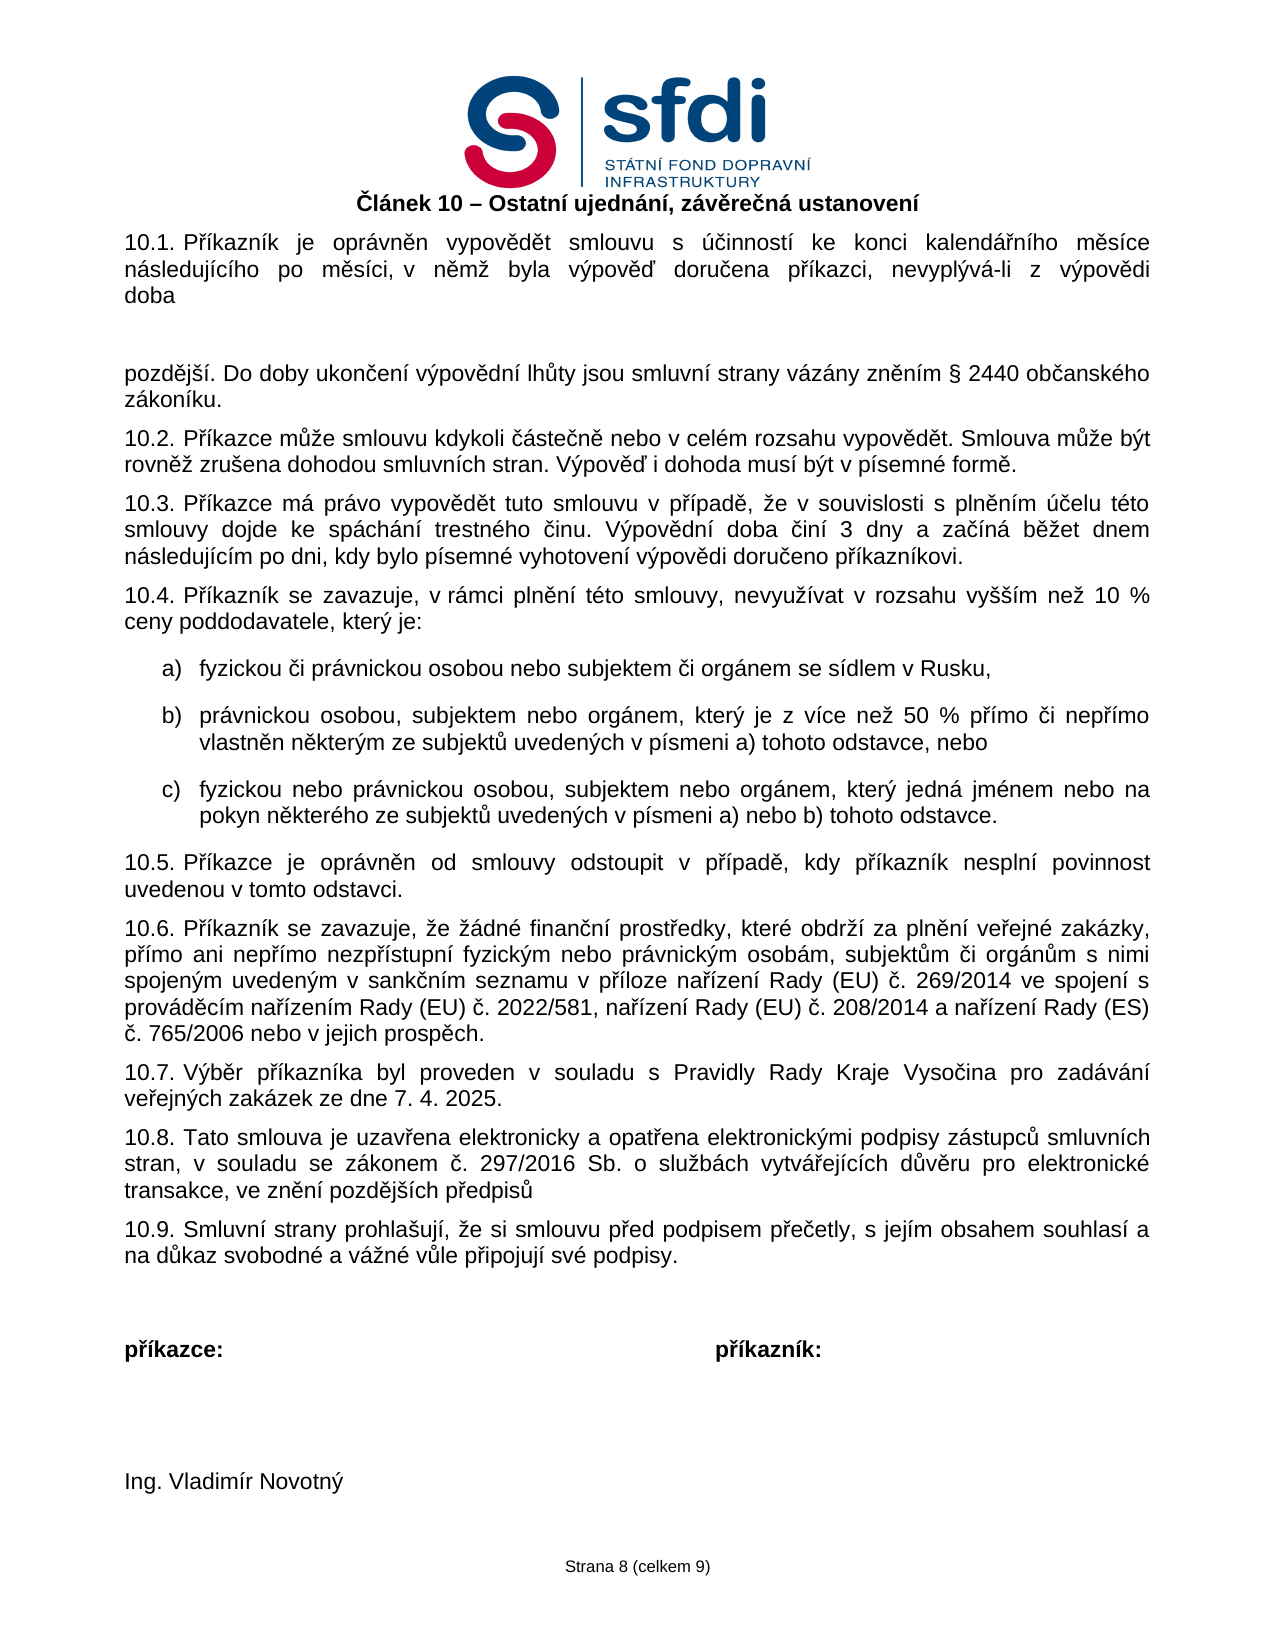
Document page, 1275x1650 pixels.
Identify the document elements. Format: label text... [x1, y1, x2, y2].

list fyzickou či právnickou osobou nebo subjektem či orgánem se sídlem v Rusku, [162, 655, 1151, 681]
list Příkazník se zavazuje, že žádné finanční prostředky, které obdrží za plnění veřejné zakázky, přímo ani nepřímo nezpřístupní fyzickým nebo právnickým osobám, subjektům či orgánům s nimi spojeným uvedeným v sankčním seznamu v příloze nařízení Rady (EU) č. 269/2014 ve spojení s prováděcím nařízením Rady (EU) č. 2022/581, nařízení Rady (EU) č. 208/2014 a nařízení Rady (ES) č. 765/2006 nebo v jejich prospěch. [124, 914, 1151, 1046]
list Příkazce je oprávněn od smlouvy odstoupit v případě, kdy příkazník nesplní povinnost uvedenou v tomto odstavci. [124, 849, 1151, 902]
picture [464, 73, 811, 191]
list Příkazce může smlouvu kdykoli částečně nebo v celém rozsahu vypovědět. Smlouva může být rovněž zrušena dohodou smluvních stran. Výpověď i dohoda musí být v písemné formě. [124, 425, 1151, 477]
list fyzickou nebo právnickou osobou, subjektem nebo orgánem, který jedná jménem nebo na pokyn některého ze subjektů uvedených v písmeni a) nebo b) tohoto odstavce. [162, 776, 1151, 828]
text pozdější. Do doby ukončení výpovědní lhůty jsou smluvní strany vázány zněním § 2440 občanského zákoníku. [124, 359, 1151, 412]
text příkazce: příkazník: [124, 1336, 1151, 1362]
list Výběr příkazníka byl proveden v souladu s Pravidly Rady Kraje Vysočina pro zadávání veřejných zakázek ze dne 7. 4. 2025. [124, 1059, 1151, 1112]
text Článek 10 – Ostatní ujednání, závěrečná ustanovení [124, 190, 1151, 217]
list Tato smlouva je uzavřena elektronicky a opatřena elektronickými podpisy zástupců smluvních stran, v souladu se zákonem č. 297/2016 Sb. o službách vytvářejících důvěru pro elektronické transakce, ve znění pozdějších předpisů [124, 1124, 1151, 1203]
list právnickou osobou, subjektem nebo orgánem, který je z více než 50 % přímo či nepřímo vlastněn některým ze subjektů uvedených v písmeni a) tohoto odstavce, nebo [162, 702, 1151, 755]
list Příkazník je oprávněn vypovědět smlouvu s účinností ke konci kalendářního měsíce následujícího po měsíci, v němž byla výpověď doručena příkazci, nevyplývá-li z výpovědi doba [124, 229, 1151, 308]
text Ing. Vladimír Novotný [124, 1468, 1151, 1494]
list Smluvní strany prohlašují, že si smlouvu před podpisem přečetly, s jejím obsahem souhlasí a na důkaz svobodné a vážné vůle připojují své podpisy. [124, 1216, 1151, 1268]
list Příkazník se zavazuje, v rámci plnění této smlouvy, nevyužívat v rozsahu vyšším než 10 % ceny poddodavatele, který je: [124, 582, 1151, 634]
list Příkazce má právo vypovědět tuto smlouvu v případě, že v souvislosti s plněním účelu této smlouvy dojde ke spáchání trestného činu. Výpovědní doba činí 3 dny a začíná běžet dnem následujícím po dni, kdy bylo písemné vyhotovení výpovědi doručeno příkazníkovi. [124, 490, 1151, 569]
